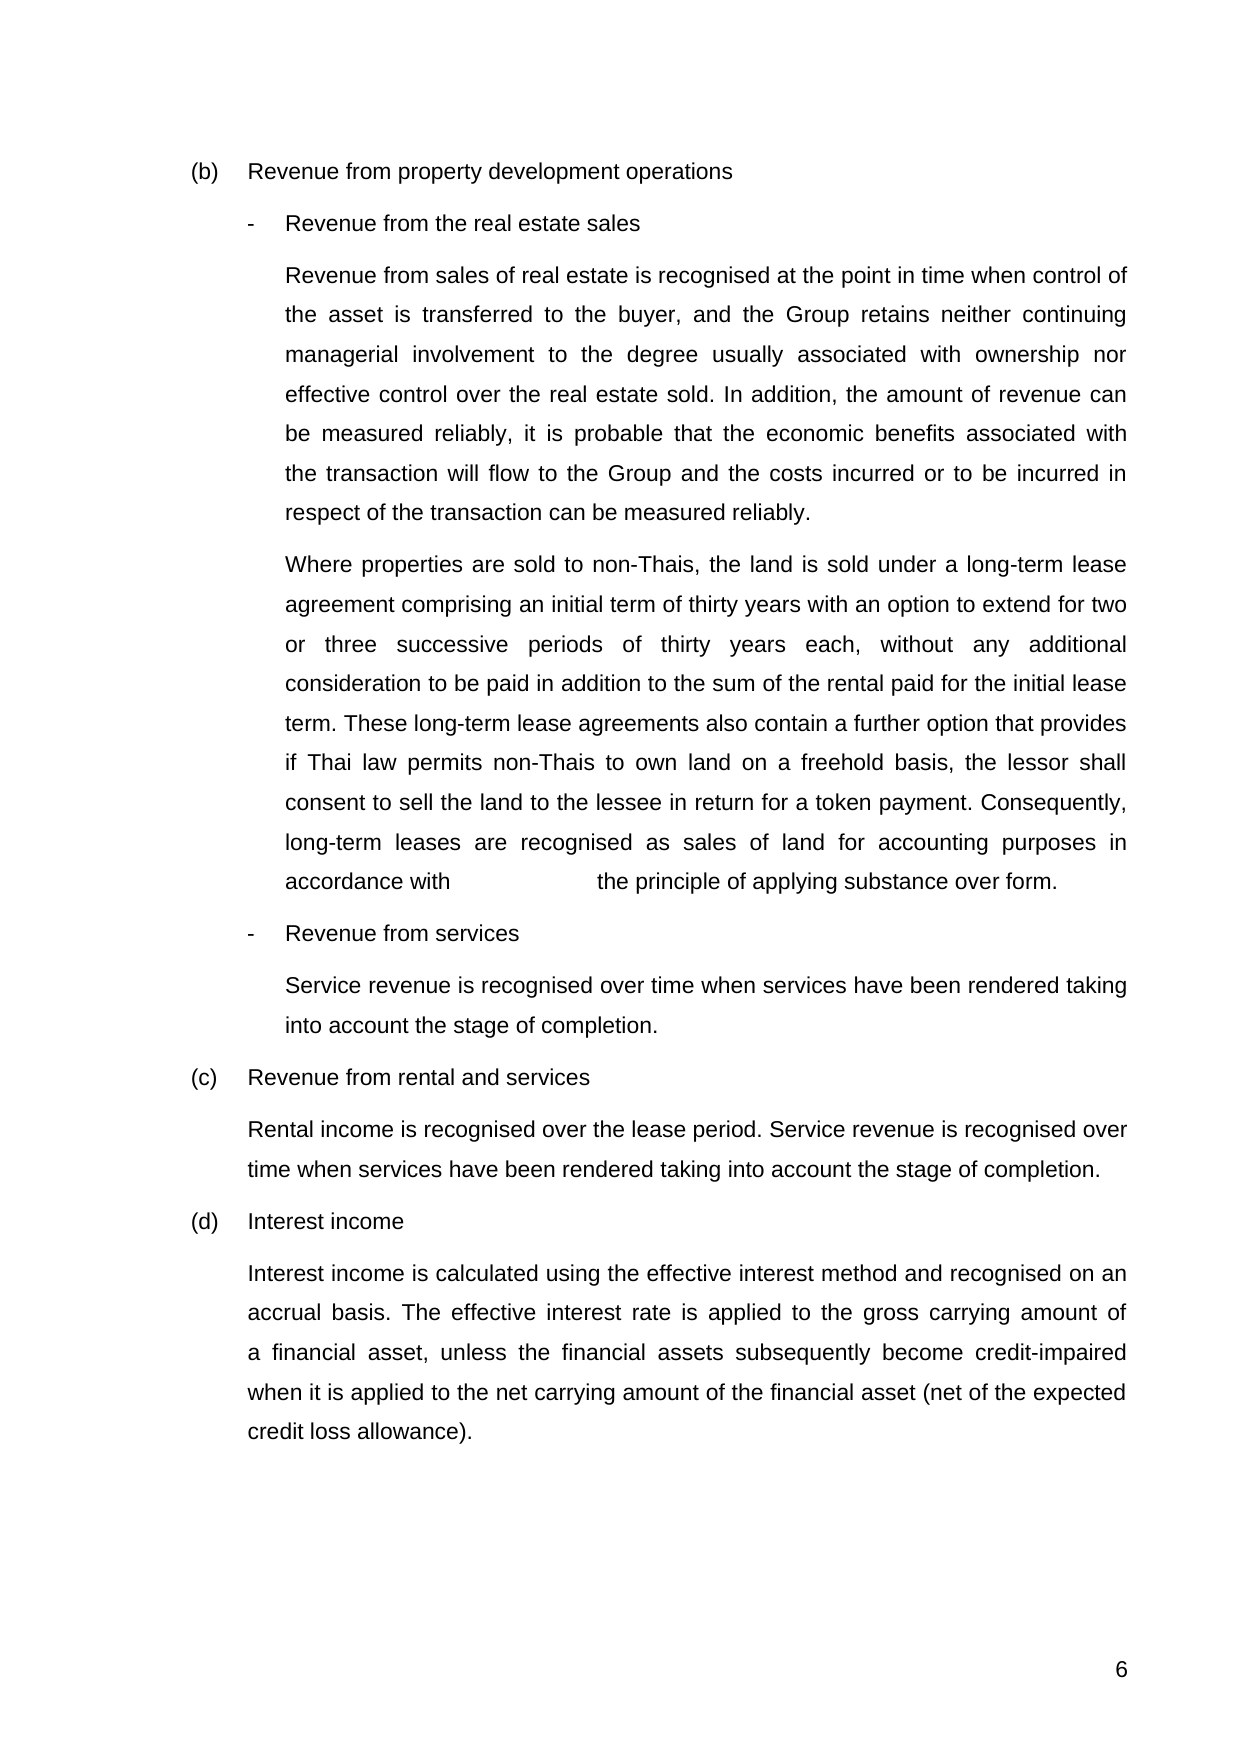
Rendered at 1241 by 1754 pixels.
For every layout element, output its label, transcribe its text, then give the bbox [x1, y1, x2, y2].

text Where properties are sold to non-Thais, the land is sold under a long-term lease agreement comprising an initial term of thirty years with an option to extend for two or three successive periods of thirty years each, without any additional consideration to be paid in addition to the sum of the rental paid for the initial lease term. These long-term lease agreements also contain a further option that provides if Thai law permits non-Thais to own land on a freehold basis, the lessor shall consent to sell the land to the lessee in return for a token payment. Consequently, long-term leases are recognised as sales of land for accounting purposes in accordance with the principle of applying substance over form. [247, 541, 1128, 897]
text - Revenue from the real estate sales [247, 199, 1128, 239]
text Service revenue is recognised over time when services have been rendered taking into account the stage of completion. [247, 962, 1128, 1041]
text Interest income is calculated using the effective interest method and recognised on an accrual basis. The effective interest rate is applied to the gross carrying amount of a financial asset, unless the financial assets subsequently become credit-impaired when it is applied to the net carrying amount of the financial asset (net of the expected credit loss allowance). [191, 1249, 1128, 1447]
text - Revenue from services [247, 910, 1128, 949]
text Revenue from sales of real estate is recognised at the point in time when control of the asset is transferred to the buyer, and the Group retains neither continuing managerial involvement to the degree usually associated with ownership nor effective control over the real estate sold. In addition, the amount of revenue can be measured reliably, it is probable that the economic benefits associated with the transaction will flow to the Group and the costs incurred or to be incurred in respect of the transaction can be measured reliably. [247, 252, 1128, 529]
text Rental income is recognised over the lease period. Service revenue is recognised over time when services have been rendered taking into account the stage of completion. [191, 1106, 1128, 1185]
text (b) Revenue from property development operations [191, 147, 1128, 187]
text (c) Revenue from rental and services [191, 1054, 1128, 1093]
text (d) Interest income [191, 1197, 1128, 1237]
